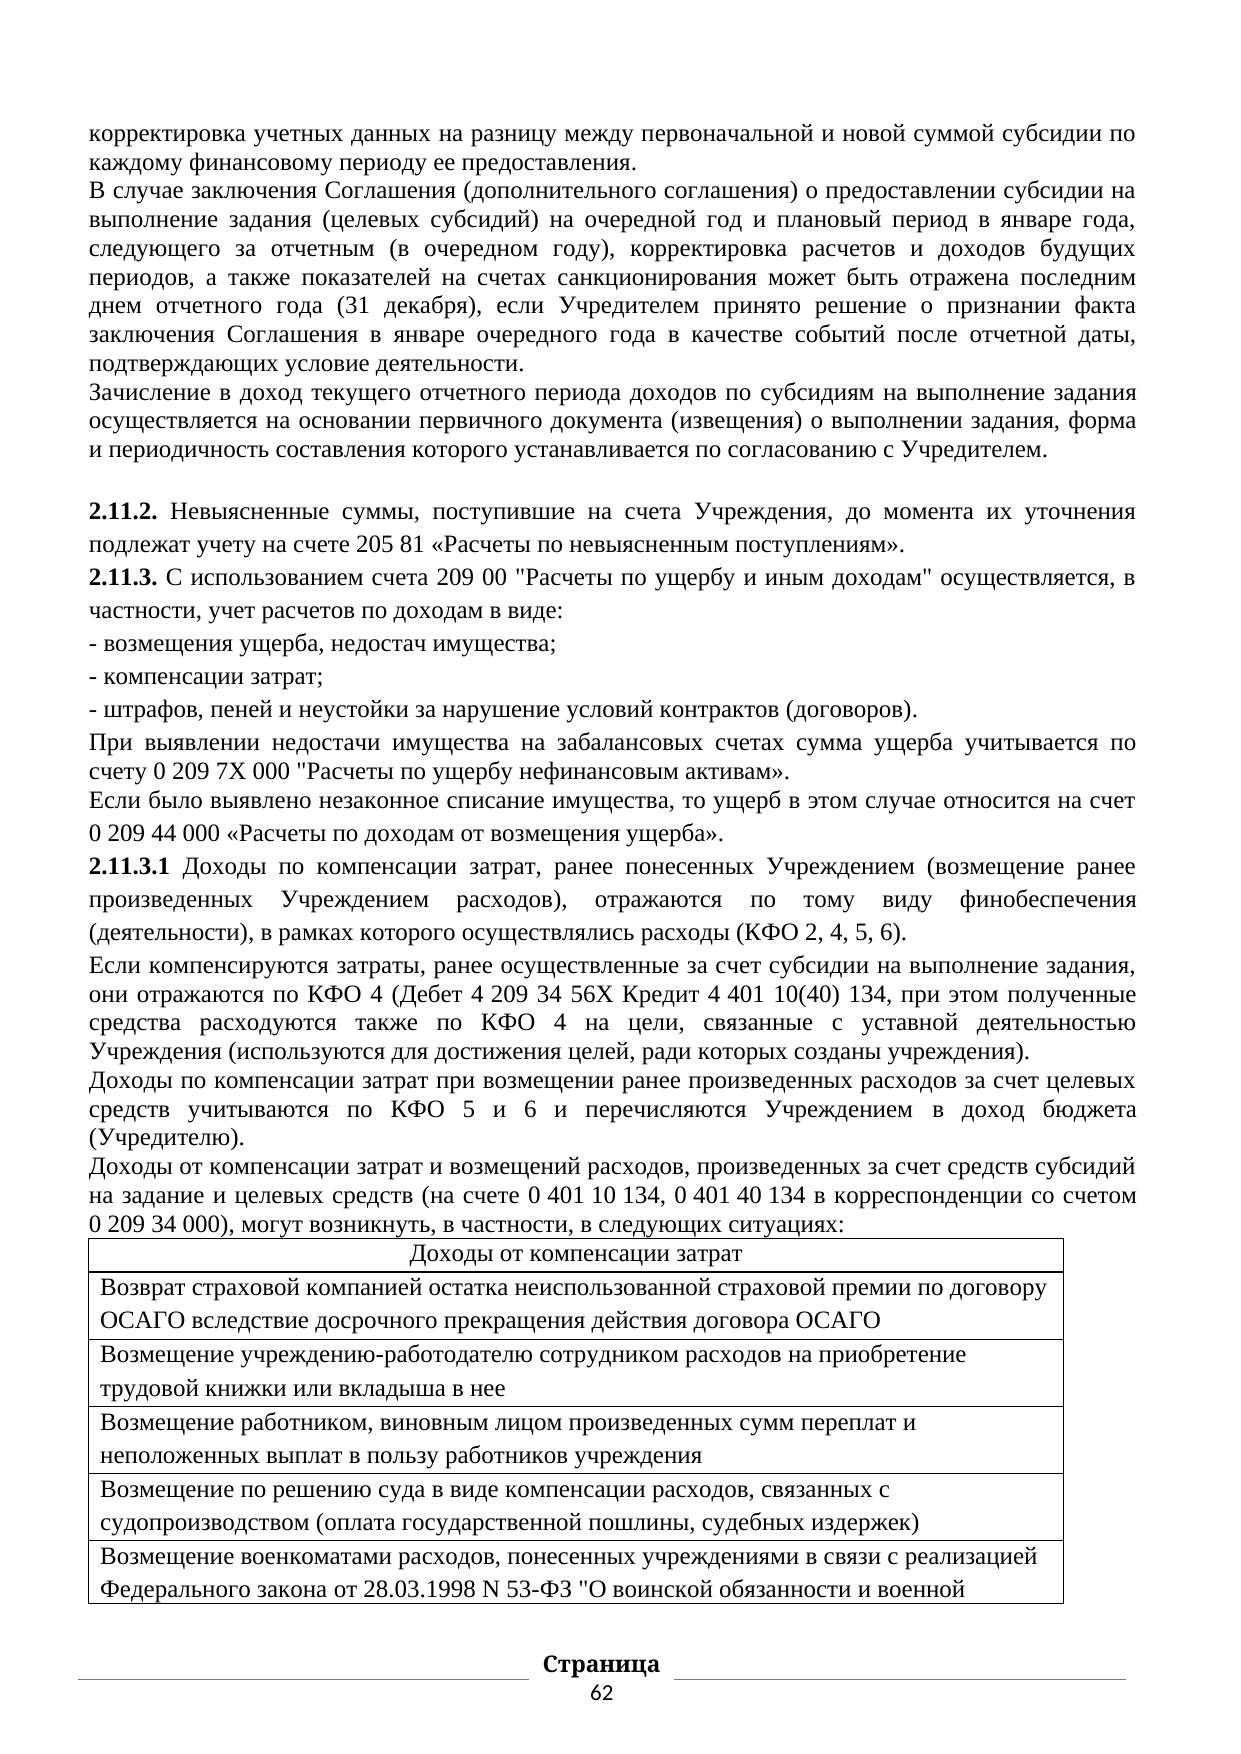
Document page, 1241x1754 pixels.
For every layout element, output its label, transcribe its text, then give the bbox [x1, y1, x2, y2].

text В случае заключения Соглашения (дополнительного соглашения) о предоставлении субсидии на выполнение задания (целевых субсидий) на очередной год и плановый период в январе года, следующего за отчетным (в очередном году), корректировка расчетов и доходов будущих периодов, а также показателей на счетах санкционирования может быть отражена последним днем отчетного года (31 декабря), если Учредителем принято решение о признании факта заключения Соглашения в январе очередного года в качестве событий после отчетной даты, подтверждающих условие деятельности. [89, 176, 1137, 377]
table_cell Возмещение учреждению-работодателю сотрудником расходов на приобретение трудовой книжки или вкладыша в нее [89, 1340, 1063, 1406]
text Доходы от компенсации затрат и возмещений расходов, произведенных за счет средств субсидий на задание и целевых средств (на счете 0 401 10 134, 0 401 40 134 в корреспонденции со счетом 0 209 34 000), могут возникнуть, в частности, в следующих ситуациях: [89, 1151, 1137, 1237]
text Зачисление в доход текущего отчетного периода доходов по субсидиям на выполнение задания осуществляется на основании первичного документа (извещения) о выполнении задания, форма и периодичность составления которого устанавливается по согласованию с Учредителем. [89, 377, 1137, 463]
table_cell Возврат страховой компанией остатка неиспользованной страховой премии по договору ОСАГО вследствие досрочного прекращения действия договора ОСАГО [89, 1273, 1063, 1338]
text - штрафов, пеней и неустойки за нарушение условий контрактов (договоров). [89, 694, 1137, 723]
text - возмещения ущерба, недостач имущества; [89, 628, 1137, 657]
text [89, 118, 1137, 176]
text 2.11.3.1 Доходы по компенсации затрат, ранее понесенных Учреждением (возмещение ранее произведенных Учреждением расходов), отражаются по тому виду финобеспечения (деятельности), в рамках которого осуществлялись расходы (КФО 2, 4, 5, 6). [89, 851, 1137, 946]
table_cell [89, 1541, 1063, 1603]
table_header Доходы от компенсации затрат [89, 1239, 1063, 1271]
text 2.11.2. Невыясненные суммы, поступившие на счета Учреждения, до момента их уточнения подлежат учету на счете 205 81 «Расчеты по невыясненным поступлениям». [89, 496, 1137, 558]
text Если компенсируются затраты, ранее осуществленные за счет субсидии на выполнение задания, они отражаются по КФО 4 (Дебет 4 209 34 56Х Кредит 4 401 10(40) 134, при этом полученные средства расходуются также по КФО 4 на цели, связанные с уставной деятельностью Учреждения (используются для достижения целей, ради которых созданы учреждения). [89, 950, 1137, 1065]
table_cell Возмещение работником, виновным лицом произведенных сумм переплат и неположенных выплат в пользу работников учреждения [89, 1407, 1063, 1473]
text Доходы по компенсации затрат при возмещении ранее произведенных расходов за счет целевых средств учитываются по КФО 5 и 6 и перечисляются Учреждением в доход бюджета (Учредителю). [89, 1065, 1137, 1151]
table_cell Возмещение по решению суда в виде компенсации расходов, связанных с судопроизводством (оплата государственной пошлины, судебных издержек) [89, 1474, 1063, 1540]
text Если было выявлено незаконное списание имущества, то ущерб в этом случае относится на счет 0 209 44 000 «Расчеты по доходам от возмещения ущерба». [89, 785, 1137, 847]
text При выявлении недостачи имущества на забалансовых счетах сумма ущерба учитывается по счету 0 209 7Х 000 "Расчеты по ущербу нефинансовым активам». [89, 727, 1137, 785]
text 2.11.3. С использованием счета 209 00 "Расчеты по ущербу и иным доходам" осуществляется, в частности, учет расчетов по доходам в виде: [89, 562, 1137, 624]
text - компенсации затрат; [89, 661, 1137, 690]
